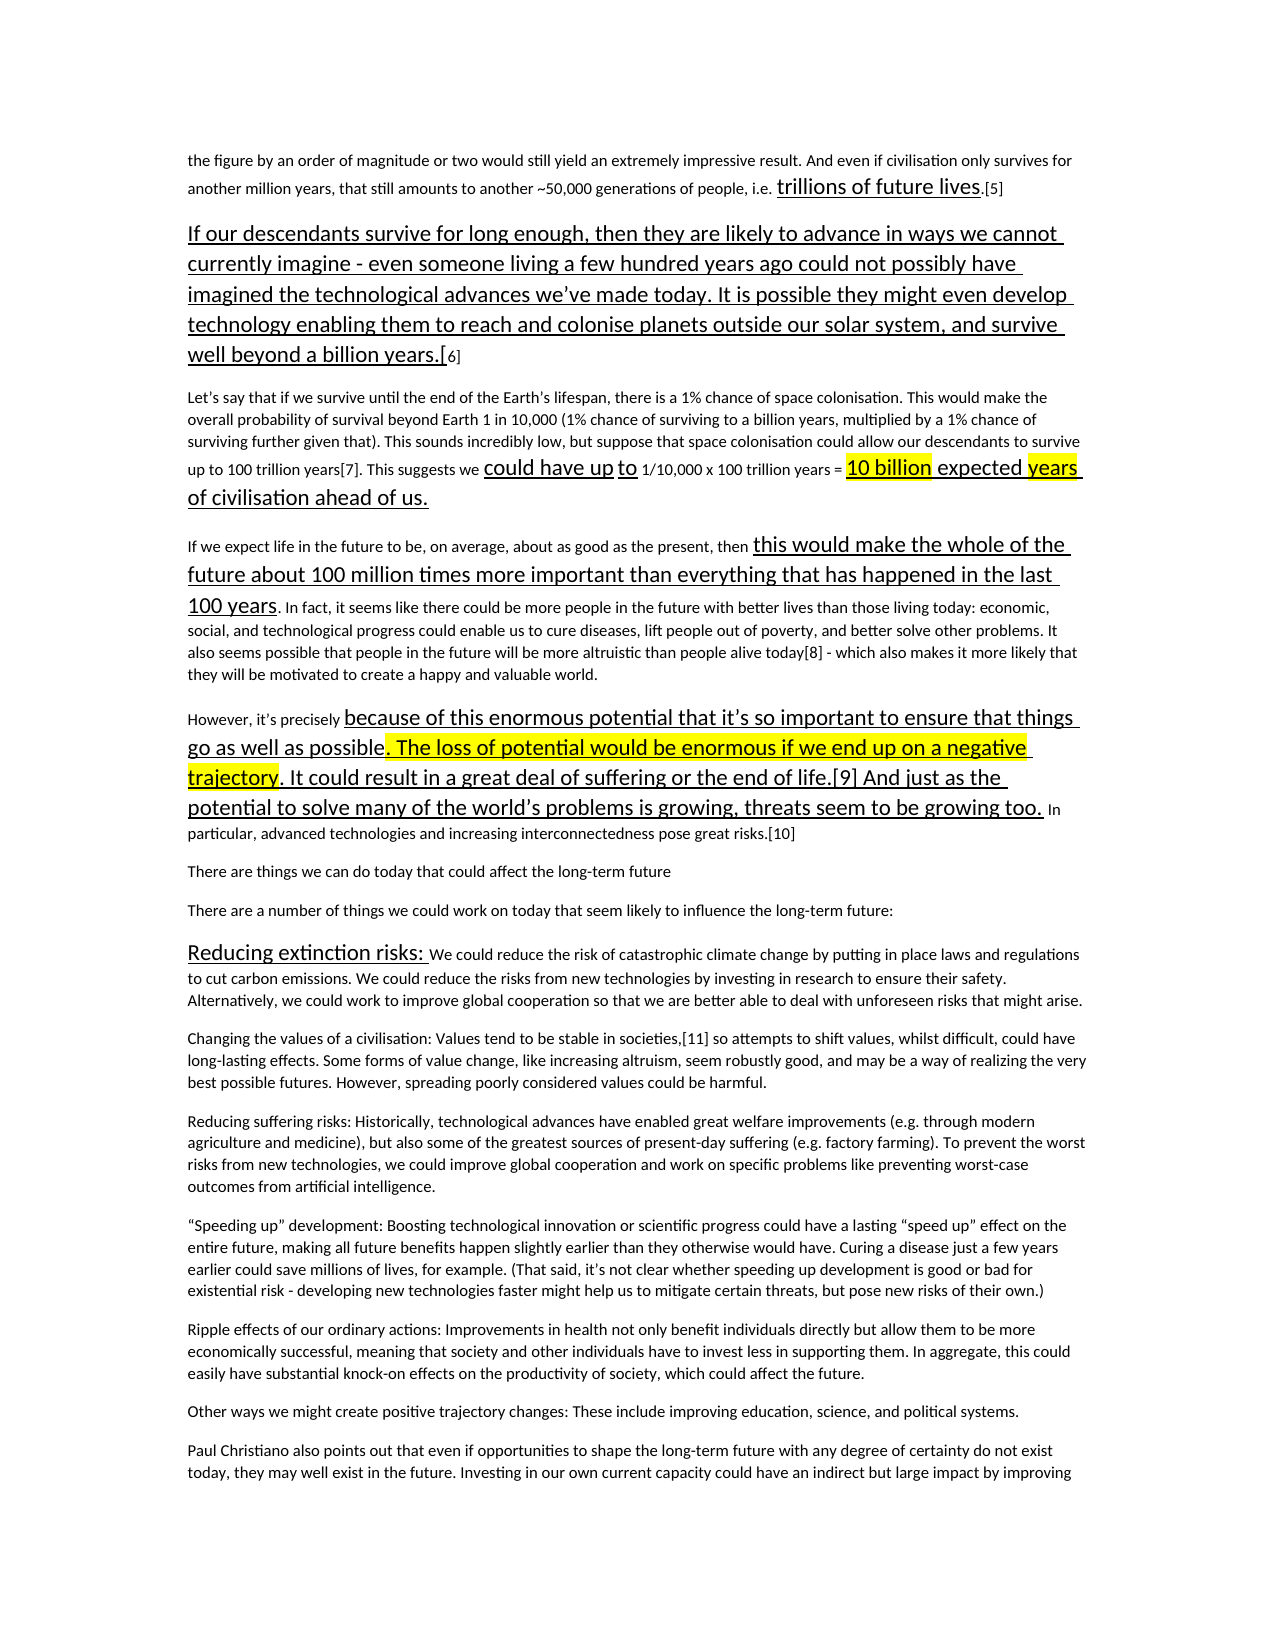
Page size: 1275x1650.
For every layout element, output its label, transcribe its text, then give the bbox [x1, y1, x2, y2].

text If our descendants survive for long enough, then they are likely to advance in ways we cannot currently imagine - even someone living a few hundred years ago could not possibly have imagined the technological advances we’ve made today. It is possible they might even develop technology enabling them to reach and colonise planets outside our solar system, and survive well beyond a billion years.[6] [187, 219, 1087, 368]
text Reducing suffering risks: Historically, technological advances have enabled great welfare improvements (e.g. through modern agriculture and medicine), but also some of the greatest sources of present-day suffering (e.g. factory farming). To prevent the worst risks from new technologies, we could improve global cooperation and work on specific problems like preventing worst-case outcomes from artificial intelligence. [187, 1111, 1087, 1197]
text However, it’s precisely because of this enormous potential that it’s so important to ensure that things go as well as possible. The loss of potential would be enormous if we end up on a negative trajectory. It could result in a great deal of suffering or the end of life.[9] And just as the potential to solve many of the world’s problems is growing, threats seem to be growing too. In particular, advanced technologies and increasing interconnectedness pose great risks.[10] [187, 703, 1087, 843]
text Ripple effects of our ordinary actions: Improvements in health not only benefit individuals directly but allow them to be more economically successful, meaning that society and other individuals have to invest less in supporting them. In aggregate, this could easily have substantial knock-on effects on the productivity of society, which could affect the future. [187, 1319, 1087, 1383]
text There are a number of things we could work on today that seem likely to influence the long-term future: [187, 900, 1087, 920]
text “Speeding up” development: Boosting technological innovation or scientific progress could have a lasting “speed up” effect on the entire future, making all future benefits happen slightly earlier than they otherwise would have. Curing a disease just a few years earlier could save millions of lives, for example. (That said, it’s not clear whether speeding up development is good or bad for existential risk - developing new technologies faster might help us to mitigate certain threats, but pose new risks of their own.) [187, 1215, 1087, 1301]
text If we expect life in the future to be, on average, about as good as the present, then this would make the whole of the future about 100 million times more important than everything that has happened in the last 100 years. In fact, it seems like there could be more people in the future with better lives than those living today: economic, social, and technological progress could enable us to cure diseases, lift people out of poverty, and better solve other problems. It also seems possible that people in the future will be more altruistic than people alive today[8] - which also makes it more likely that they will be motivated to create a happy and valuable world. [187, 530, 1087, 684]
text Let’s say that if we survive until the end of the Earth’s lifespan, there is a 1% chance of space colonisation. This would make the overall probability of survival beyond Earth 1 in 10,000 (1% chance of surviving to a billion years, multiplied by a 1% chance of surviving further given that). This sounds incredibly low, but suppose that space colonisation could allow our descendants to survive up to 100 trillion years[7]. This suggests we could have up to 1/10,000 x 100 trillion years = 10 billion expected years of civilisation ahead of us. [187, 387, 1087, 512]
text Reducing extinction risks: We could reduce the risk of catastrophic climate change by putting in place laws and regulations to cut carbon emissions. We could reduce the risks from new technologies by investing in research to ensure their safety. Alternatively, we could work to improve global cooperation so that we are better able to deal with unforeseen risks that might arise. [187, 938, 1087, 1010]
text Other ways we might create positive trajectory changes: These include improving education, science, and political systems. [187, 1401, 1087, 1422]
text Changing the values of a civilisation: Values tend to be stable in societies,[11] so attempts to shift values, whilst difficult, could have long-lasting effects. Some forms of value change, like increasing altruism, seem robustly good, and may be a way of realizing the very best possible futures. However, spreading poorly considered values could be harmful. [187, 1028, 1087, 1093]
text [187, 1440, 1087, 1482]
text There are things we can do today that could affect the long-term future [187, 861, 1087, 882]
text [187, 150, 1087, 201]
